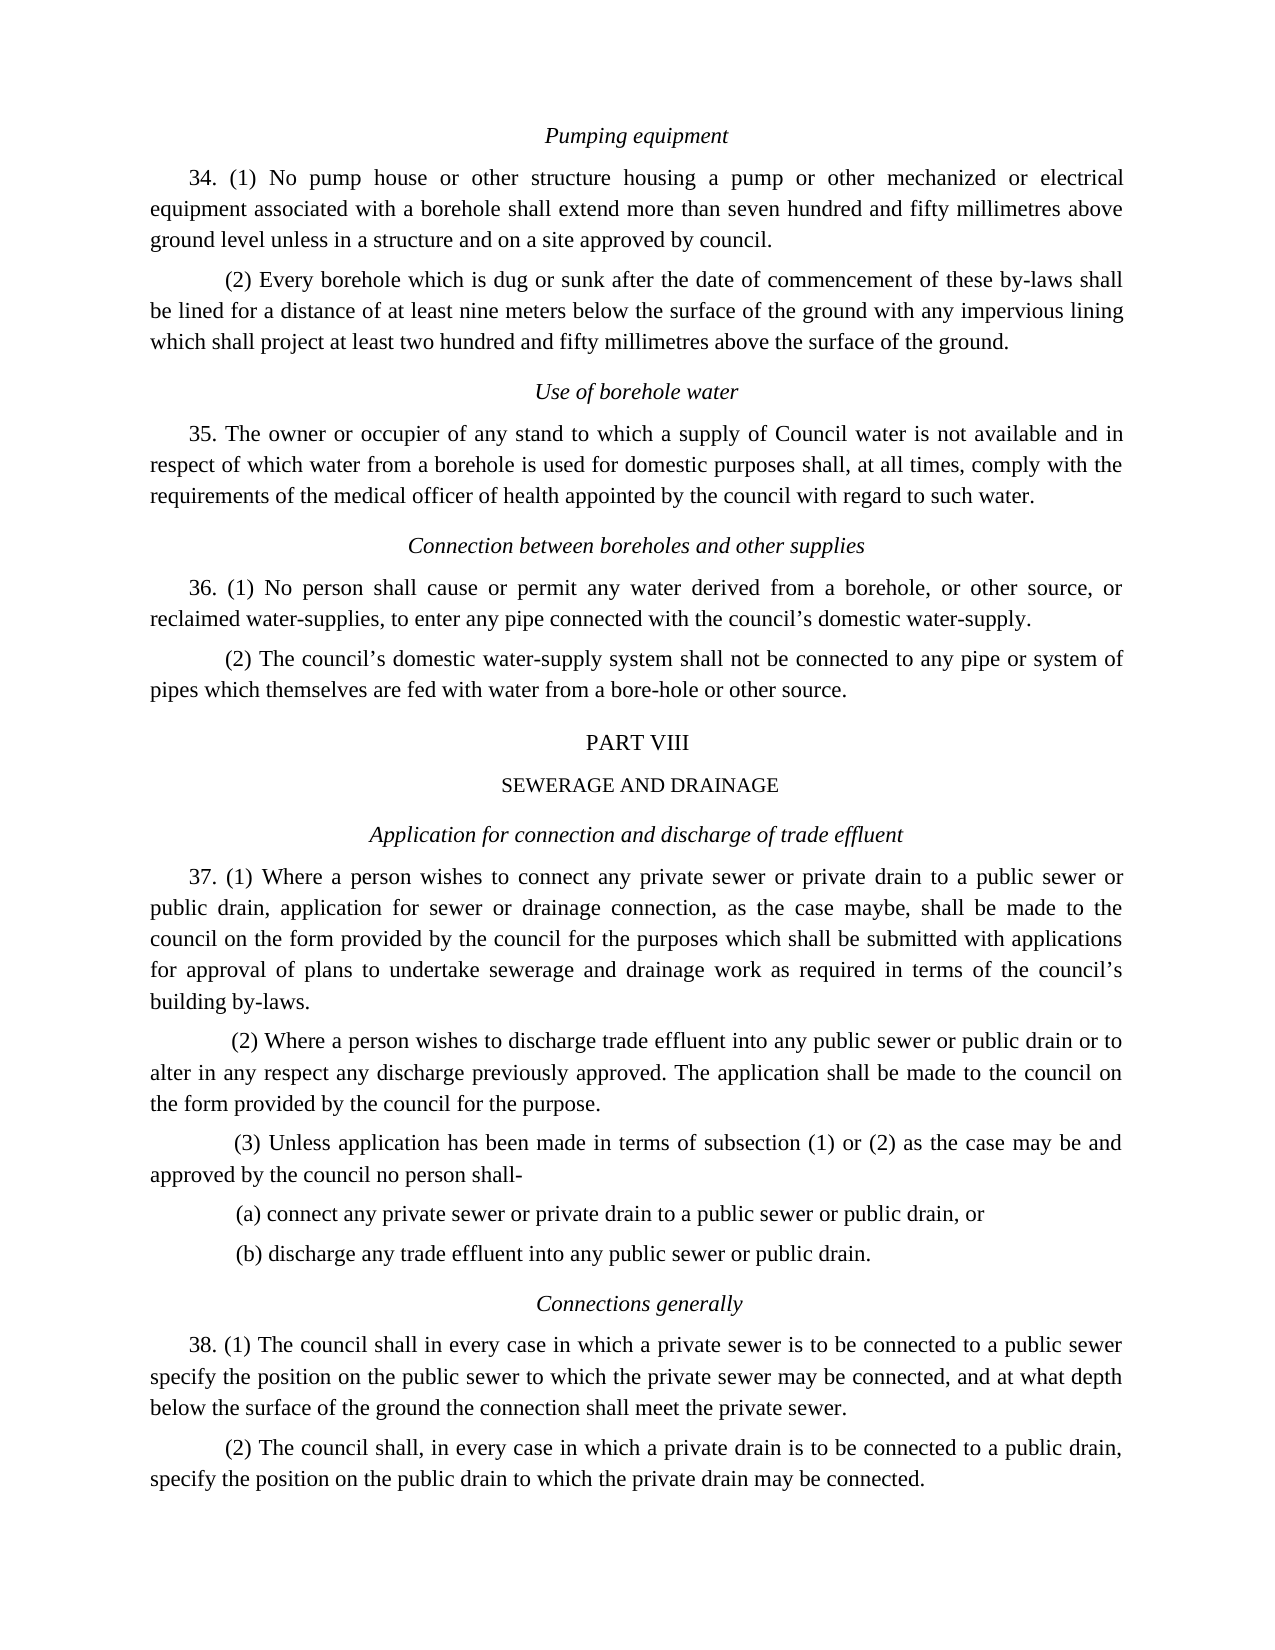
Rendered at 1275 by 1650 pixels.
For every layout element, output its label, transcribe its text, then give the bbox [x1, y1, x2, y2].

text 38. (1) The council shall in every case in which a private sewer is to be connected to a public sewer specify the position on the public sewer to which the private sewer may be connected, and at what depth below the surface of the ground the connection shall meet the private sewer. [150, 1328, 1125, 1422]
text 37. (1) Where a person wishes to connect any private sewer or private drain to a public sewer or public drain, application for sewer or drainage connection, as the case maybe, shall be made to the council on the form provided by the council for the purposes which shall be submitted with applications for approval of plans to undertake sewerage and drainage work as required in terms of the council’s building by-laws. [150, 859, 1125, 1015]
text 35. The owner or occupier of any stand to which a supply of Council water is not available and in respect of which water from a borehole is used for domestic purposes shall, at all times, comply with the requirements of the medical officer of health appointed by the council with regard to such water. [150, 416, 1125, 510]
text (2) Where a person wishes to discharge trade effluent into any public sewer or public drain or to alter in any respect any discharge previously approved. The application shall be made to the council on the form provided by the council for the purpose. [150, 1024, 1125, 1117]
text Connections generally [150, 1286, 1125, 1317]
text 36. (1) No person shall cause or permit any water derived from a borehole, or other source, or reclaimed water-supplies, to enter any pipe connected with the council’s domestic water-supply. [150, 570, 1125, 633]
title SEWERAGE AND DRAINAGE [150, 767, 1125, 799]
text (a) connect any private sewer or private drain to a public sewer or public drain, or [150, 1197, 1125, 1228]
text (3) Unless application has been made in terms of subsection (1) or (2) as the case may be and approved by the council no person shall- [150, 1126, 1125, 1188]
text (2) The council’s domestic water-supply system shall not be connected to any pipe or system of pipes which themselves are fed with water from a bore-hole or other source. [150, 641, 1125, 704]
text (b) discharge any trade effluent into any public sewer or public drain. [150, 1236, 1125, 1267]
text Connection between boreholes and other supplies [150, 529, 1125, 560]
text Pumping equipment [150, 118, 1125, 149]
text (2) The council shall, in every case in which a private drain is to be connected to a public drain, specify the position on the public drain to which the private drain may be connected. [150, 1430, 1125, 1492]
text (2) Every borehole which is dug or sunk after the date of commencement of these by-laws shall be lined for a distance of at least nine meters below the surface of the ground with any impervious lining which shall project at least two hundred and fifty millimetres above the surface of the ground. [150, 262, 1125, 356]
text part viii [150, 729, 1125, 755]
text 34. (1) No pump house or other structure housing a pump or other mechanized or electrical equipment associated with a borehole shall extend more than seven hundred and fifty millimetres above ground level unless in a structure and on a site approved by council. [150, 160, 1125, 254]
text Use of borehole water [150, 374, 1125, 406]
text Application for connection and discharge of trade effluent [150, 817, 1125, 849]
